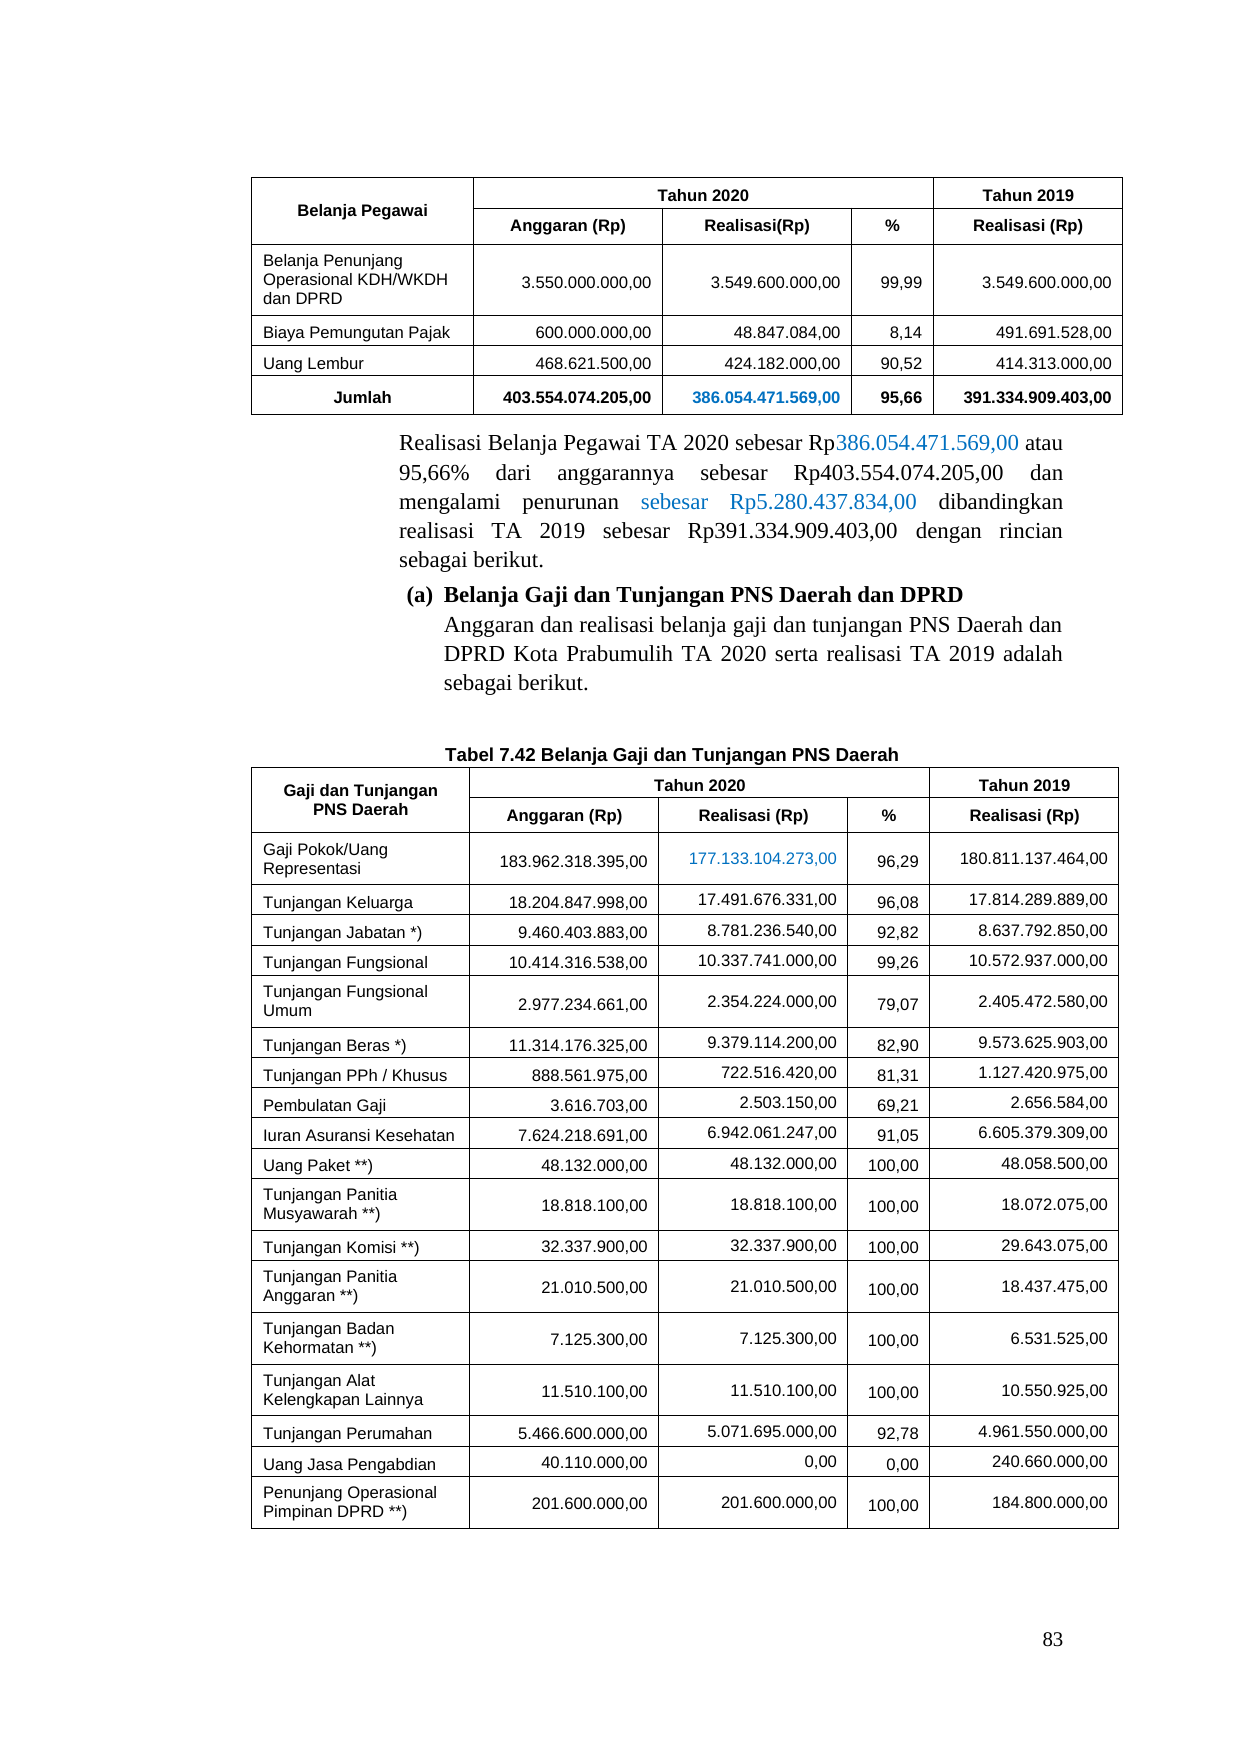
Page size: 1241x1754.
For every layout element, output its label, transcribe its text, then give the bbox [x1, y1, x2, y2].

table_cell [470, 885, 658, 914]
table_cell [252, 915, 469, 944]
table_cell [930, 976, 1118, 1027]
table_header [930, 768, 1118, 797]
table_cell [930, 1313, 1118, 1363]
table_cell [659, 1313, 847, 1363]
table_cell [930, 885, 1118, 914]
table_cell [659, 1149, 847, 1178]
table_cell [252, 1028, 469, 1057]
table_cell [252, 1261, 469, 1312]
list Belanja Gaji dan Tunjangan PNS Daerah dan DPRD [406, 579, 1063, 609]
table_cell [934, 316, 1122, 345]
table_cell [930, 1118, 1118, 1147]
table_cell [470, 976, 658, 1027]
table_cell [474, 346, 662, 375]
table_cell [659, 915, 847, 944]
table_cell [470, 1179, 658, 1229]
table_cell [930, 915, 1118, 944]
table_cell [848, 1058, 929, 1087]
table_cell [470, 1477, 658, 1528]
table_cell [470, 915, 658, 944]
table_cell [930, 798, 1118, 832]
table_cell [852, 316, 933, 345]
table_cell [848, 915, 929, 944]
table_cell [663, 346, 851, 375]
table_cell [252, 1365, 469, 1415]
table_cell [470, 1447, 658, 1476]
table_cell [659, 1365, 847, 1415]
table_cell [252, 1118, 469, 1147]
text Realisasi Belanja Pegawai TA 2020 sebesar Rp386.054.471.569,00 atau 95,66% dari anggarannya sebesar Rp403.554.074.205,00 dan mengalami penurunan sebesar Rp5.280.437.834,00 dibandingkan realisasi TA 2019 sebesar Rp391.334.909.403,00 dengan rincian sebagai berikut. [399, 427, 1063, 573]
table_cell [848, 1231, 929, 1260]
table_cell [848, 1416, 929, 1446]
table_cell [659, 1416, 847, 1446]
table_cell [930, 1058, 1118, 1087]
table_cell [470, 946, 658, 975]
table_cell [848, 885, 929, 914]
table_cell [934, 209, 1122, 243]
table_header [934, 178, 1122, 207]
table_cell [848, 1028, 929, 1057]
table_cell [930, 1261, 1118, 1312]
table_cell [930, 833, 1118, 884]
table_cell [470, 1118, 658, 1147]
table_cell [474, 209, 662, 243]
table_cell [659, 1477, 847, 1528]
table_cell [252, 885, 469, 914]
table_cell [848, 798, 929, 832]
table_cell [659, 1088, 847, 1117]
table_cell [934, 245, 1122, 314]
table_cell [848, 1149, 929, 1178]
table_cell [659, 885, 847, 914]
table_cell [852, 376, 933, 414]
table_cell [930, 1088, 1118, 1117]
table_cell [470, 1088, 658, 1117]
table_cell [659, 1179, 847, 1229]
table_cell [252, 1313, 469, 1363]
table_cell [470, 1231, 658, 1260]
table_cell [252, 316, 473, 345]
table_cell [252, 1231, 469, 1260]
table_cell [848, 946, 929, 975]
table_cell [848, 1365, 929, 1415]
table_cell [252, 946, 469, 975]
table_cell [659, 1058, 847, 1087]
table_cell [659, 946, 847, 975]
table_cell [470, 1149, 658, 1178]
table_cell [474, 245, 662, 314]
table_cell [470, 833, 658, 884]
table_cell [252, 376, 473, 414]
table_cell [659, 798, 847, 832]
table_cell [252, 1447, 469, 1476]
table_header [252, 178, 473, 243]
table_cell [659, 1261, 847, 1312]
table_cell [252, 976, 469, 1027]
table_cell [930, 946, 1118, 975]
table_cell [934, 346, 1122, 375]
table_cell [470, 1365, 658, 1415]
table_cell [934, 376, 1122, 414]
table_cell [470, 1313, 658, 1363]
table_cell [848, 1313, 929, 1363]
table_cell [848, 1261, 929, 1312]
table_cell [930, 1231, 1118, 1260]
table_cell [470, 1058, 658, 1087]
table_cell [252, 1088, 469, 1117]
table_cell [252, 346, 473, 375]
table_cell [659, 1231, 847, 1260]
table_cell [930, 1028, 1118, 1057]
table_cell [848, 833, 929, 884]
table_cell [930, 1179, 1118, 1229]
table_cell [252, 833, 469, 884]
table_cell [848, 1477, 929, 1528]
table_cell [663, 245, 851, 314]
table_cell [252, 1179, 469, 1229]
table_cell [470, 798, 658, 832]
text Tabel 7.42 Belanja Gaji dan Tunjangan PNS Daerah [281, 738, 1063, 767]
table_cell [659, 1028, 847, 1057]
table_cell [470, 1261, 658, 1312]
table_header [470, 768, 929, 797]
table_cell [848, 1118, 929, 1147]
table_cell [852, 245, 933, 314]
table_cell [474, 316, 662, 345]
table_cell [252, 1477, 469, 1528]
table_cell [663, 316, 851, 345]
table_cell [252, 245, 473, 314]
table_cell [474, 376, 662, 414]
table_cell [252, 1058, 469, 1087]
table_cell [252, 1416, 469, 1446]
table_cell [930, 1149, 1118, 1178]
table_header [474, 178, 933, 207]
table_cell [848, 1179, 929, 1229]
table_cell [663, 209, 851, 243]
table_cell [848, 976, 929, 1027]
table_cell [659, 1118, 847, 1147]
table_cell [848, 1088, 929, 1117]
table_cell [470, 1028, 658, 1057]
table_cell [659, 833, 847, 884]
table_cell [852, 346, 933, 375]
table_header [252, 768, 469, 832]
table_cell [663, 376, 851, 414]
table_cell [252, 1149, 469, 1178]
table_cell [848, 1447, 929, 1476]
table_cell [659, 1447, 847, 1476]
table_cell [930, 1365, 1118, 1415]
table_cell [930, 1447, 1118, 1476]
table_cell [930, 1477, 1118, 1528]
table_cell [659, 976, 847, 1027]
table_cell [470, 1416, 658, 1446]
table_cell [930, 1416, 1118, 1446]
list Anggaran dan realisasi belanja gaji dan tunjangan PNS Daerah dan DPRD Kota Prabumulih TA 2020 serta realisasi TA 2019 adalah sebagai berikut. [444, 609, 1063, 696]
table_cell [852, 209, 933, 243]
